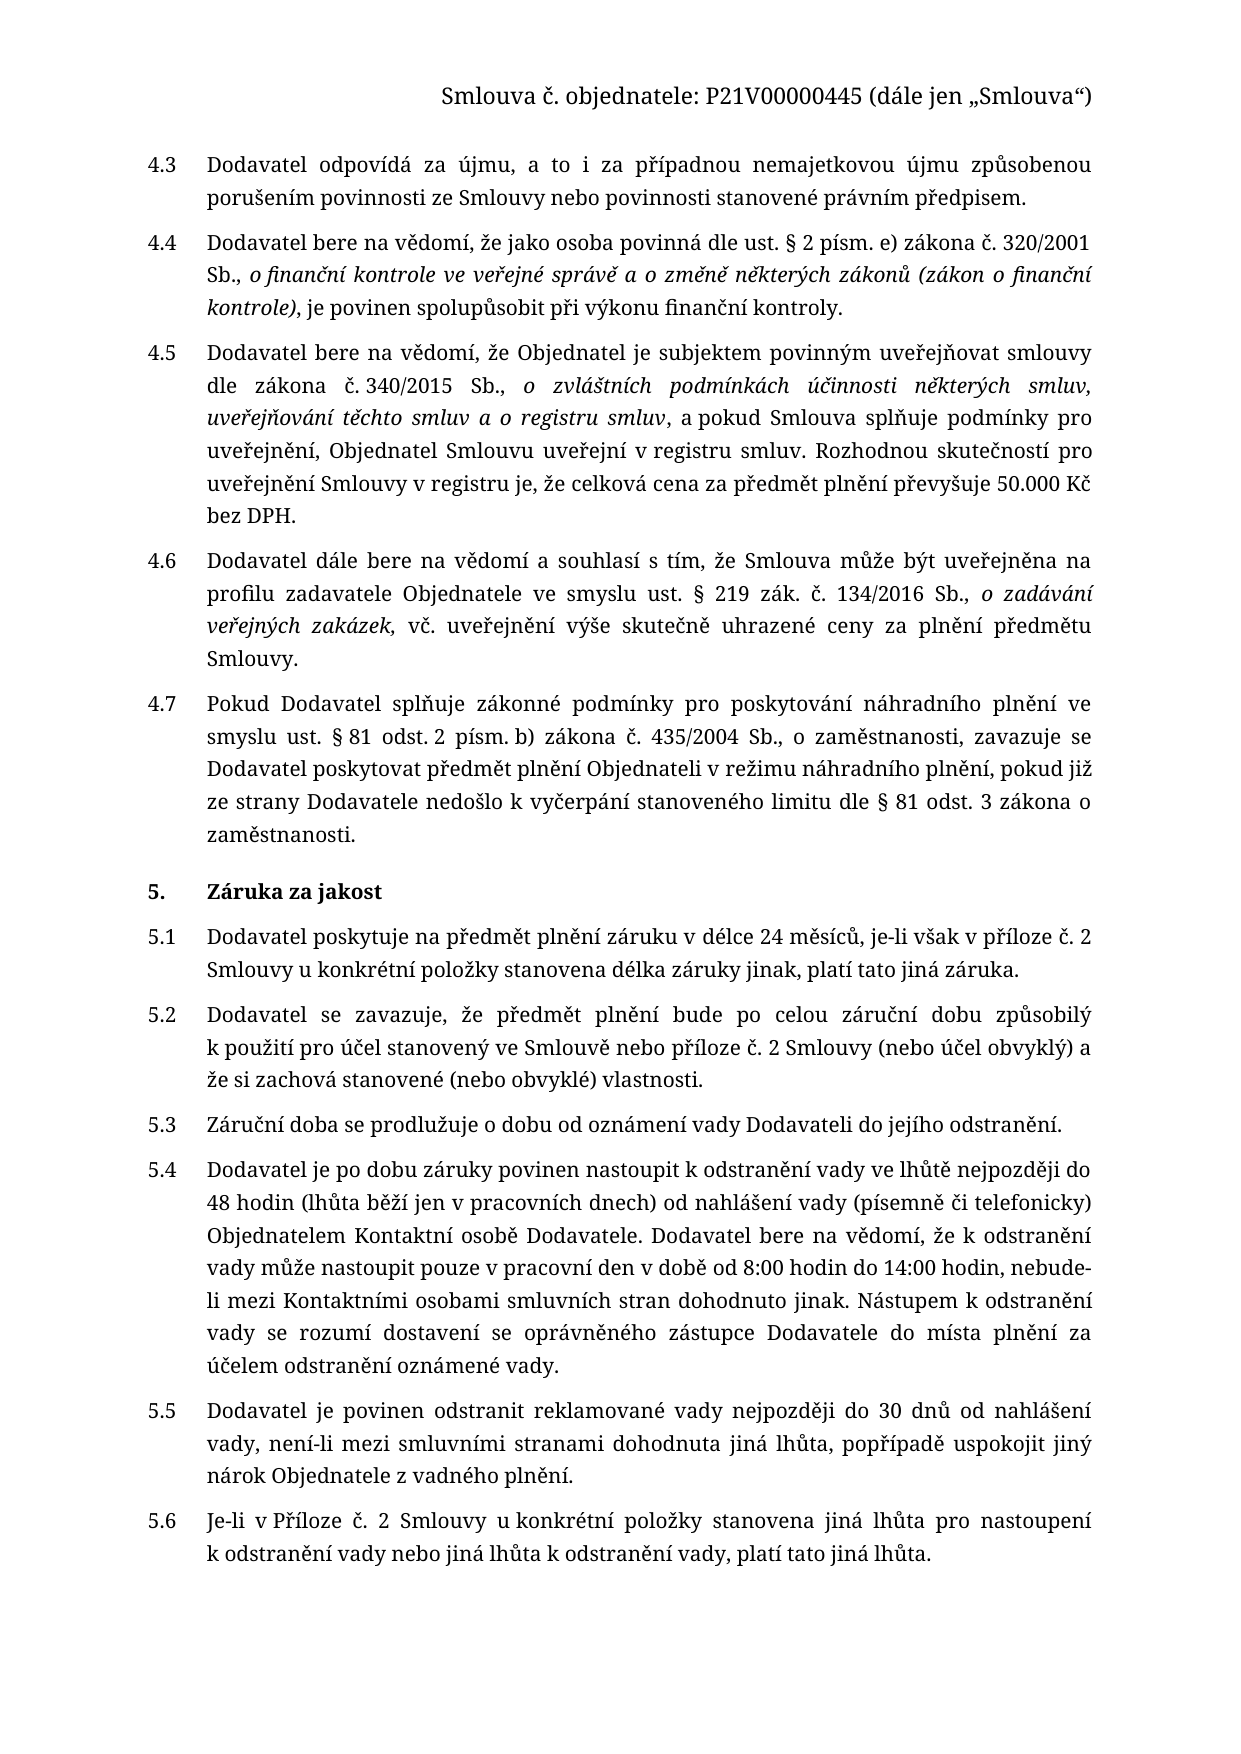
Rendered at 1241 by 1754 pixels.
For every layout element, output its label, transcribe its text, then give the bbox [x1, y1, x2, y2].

list Dodavatel dále bere na vědomí a souhlasí s tím, že Smlouva může být uveřejněna na profilu zadavatele Objednatele ve smyslu ust. § 219 zák. č. 134/2016 Sb., o zadávání veřejných zakázek, vč. uveřejnění výše skutečně uhrazené ceny za plnění předmětu Smlouvy. [148, 546, 1093, 673]
list Dodavatel je po dobu záruky povinen nastoupit k odstranění vady ve lhůtě nejpozději do 48 hodin (lhůta běží jen v pracovních dnech) od nahlášení vady (písemně či telefonicky) Objednatelem Kontaktní osobě Dodavatele. Dodavatel bere na vědomí, že k odstranění vady může nastoupit pouze v pracovní den v době od 8:00 hodin do 14:00 hodin, nebude-li mezi Kontaktními osobami smluvních stran dohodnuto jinak. Nástupem k odstranění vady se rozumí dostavení se oprávněného zástupce Dodavatele do místa plnění za účelem odstranění oznámené vady. [148, 1156, 1093, 1379]
list Dodavatel bere na vědomí, že jako osoba povinná dle ust. § 2 písm. e) zákona č. 320/2001 Sb., o finanční kontrole ve veřejné správě a o změně některých zákonů (zákon o finanční kontrole), je povinen spolupůsobit při výkonu finanční kontroly. [148, 228, 1093, 322]
list Záruční doba se prodlužuje o dobu od oznámení vady Dodavateli do jejího odstranění. [148, 1110, 1093, 1139]
list Dodavatel se zavazuje, že předmět plnění bude po celou záruční dobu způsobilý k použití pro účel stanovený ve Smlouvě nebo příloze č. 2 Smlouvy (nebo účel obvyklý) a že si zachová stanovené (nebo obvyklé) vlastnosti. [148, 1000, 1093, 1094]
list Dodavatel odpovídá za újmu, a to i za případnou nemajetkovou újmu způsobenou porušením povinnosti ze Smlouvy nebo povinnosti stanovené právním předpisem. [148, 150, 1093, 211]
list Je-li v Příloze č. 2 Smlouvy u konkrétní položky stanovena jiná lhůta pro nastoupení k odstranění vady nebo jiná lhůta k odstranění vady, platí tato jiná lhůta. [148, 1507, 1093, 1568]
list Pokud Dodavatel splňuje zákonné podmínky pro poskytování náhradního plnění ve smyslu ust. § 81 odst. 2 písm. b) zákona č. 435/2004 Sb., o zaměstnanosti, zavazuje se Dodavatel poskytovat předmět plnění Objednateli v režimu náhradního plnění, pokud již ze strany Dodavatele nedošlo k vyčerpání stanoveného limitu dle § 81 odst. 3 zákona o zaměstnanosti. [148, 689, 1093, 848]
list Dodavatel je povinen odstranit reklamované vady nejpozději do 30 dnů od nahlášení vady, není-li mezi smluvními stranami dohodnuta jiná lhůta, popřípadě uspokojit jiný nárok Objednatele z vadného plnění. [148, 1396, 1093, 1490]
list Záruka za jakost [148, 877, 1093, 906]
list Dodavatel poskytuje na předmět plnění záruku v délce 24 měsíců, je-li však v příloze č. 2 Smlouvy u konkrétní položky stanovena délka záruky jinak, platí tato jiná záruka. [148, 922, 1093, 983]
list Dodavatel bere na vědomí, že Objednatel je subjektem povinným uveřejňovat smlouvy dle zákona č. 340/2015 Sb., o zvláštních podmínkách účinnosti některých smluv, uveřejňování těchto smluv a o registru smluv, a pokud Smlouva splňuje podmínky pro uveřejnění, Objednatel Smlouvu uveřejní v registru smluv. Rozhodnou skutečností pro uveřejnění Smlouvy v registru je, že celková cena za předmět plnění převyšuje 50.000 Kč bez DPH. [148, 338, 1093, 530]
